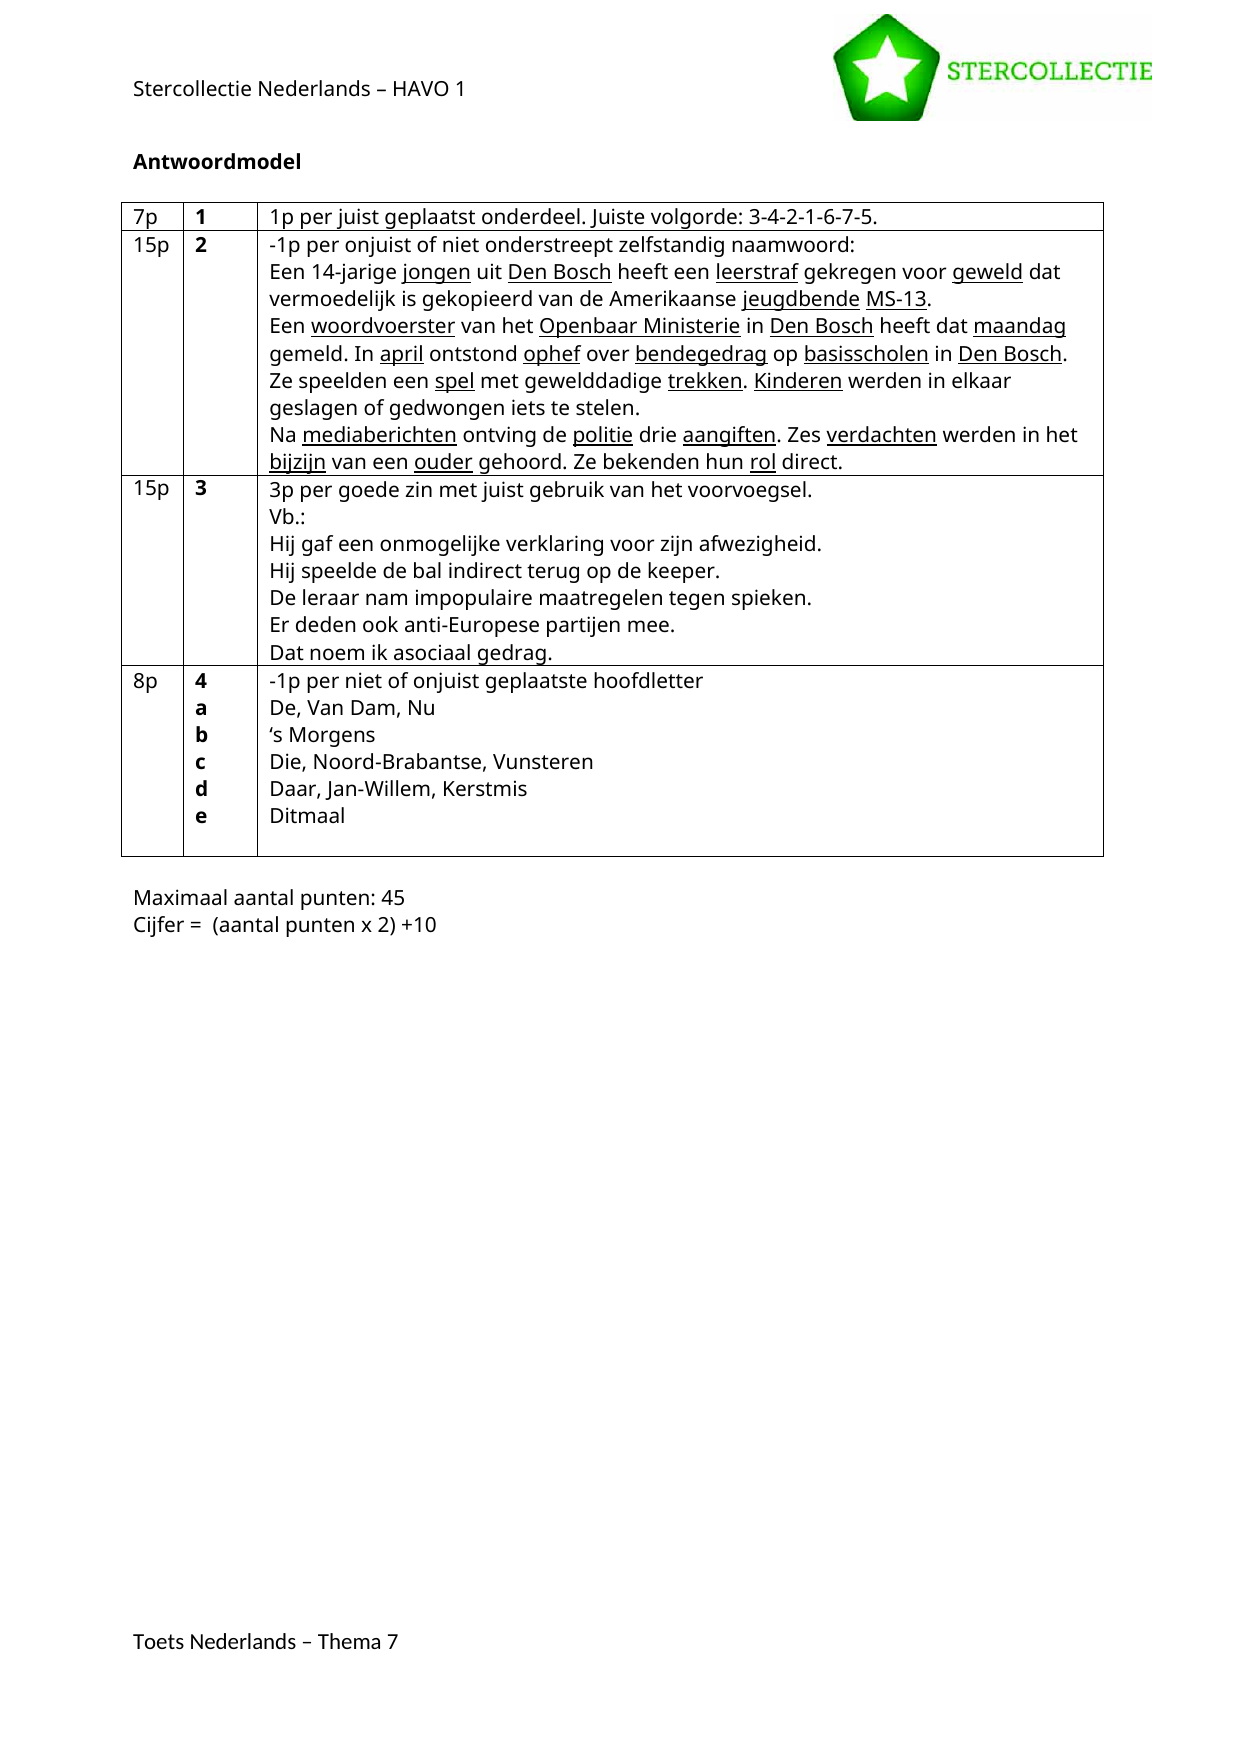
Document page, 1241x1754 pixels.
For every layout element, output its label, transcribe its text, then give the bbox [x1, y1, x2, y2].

table_cell 15p [122, 231, 183, 475]
table_cell 4 a b c d e [184, 666, 257, 856]
text Maximaal aantal punten: 45 [133, 884, 1093, 911]
text Antwoordmodel [133, 148, 1093, 175]
table_cell 2 [184, 231, 257, 475]
table_cell -1p per niet of onjuist geplaatste hoofdletter De, Van Dam, Nu ‘s Morgens Die, Noord-Brabantse, Vunsteren Daar, Jan-Willem, Kerstmis Ditmaal [258, 666, 1103, 856]
table_cell 8p [122, 666, 183, 856]
table_header 1 [184, 203, 257, 230]
table_header 7p [122, 203, 183, 230]
table_cell 15p [122, 476, 183, 665]
table_cell 3p per goede zin met juist gebruik van het voorvoegsel. Vb.: Hij gaf een onmogelijke verklaring voor zijn afwezigheid. Hij speelde de bal indirect terug op de keeper. De leraar nam impopulaire maatregelen tegen spieken. Er deden ook anti-Europese partijen mee. Dat noem ik asociaal gedrag. [258, 476, 1103, 665]
picture [833, 14, 1152, 121]
table_cell 3 [184, 476, 257, 665]
table_cell -1p per onjuist of niet onderstreept zelfstandig naamwoord: Een 14-jarige jongen uit Den Bosch heeft een leerstraf gekregen voor geweld dat vermoedelijk is gekopieerd van de Amerikaanse jeugdbende MS-13. Een woordvoerster van het Openbaar Ministerie in Den Bosch heeft dat maandag gemeld. In april ontstond ophef over bendegedrag op basisscholen in Den Bosch. Ze speelden een spel met gewelddadige trekken. Kinderen werden in elkaar geslagen of gedwongen iets te stelen. Na mediaberichten ontving de politie drie aangiften. Zes verdachten werden in het bijzijn van een ouder gehoord. Ze bekenden hun rol direct. [258, 231, 1103, 475]
text Cijfer = (aantal punten x 2) +10 [133, 911, 1093, 938]
table_header 1p per juist geplaatst onderdeel. Juiste volgorde: 3-4-2-1-6-7-5. [258, 203, 1103, 230]
